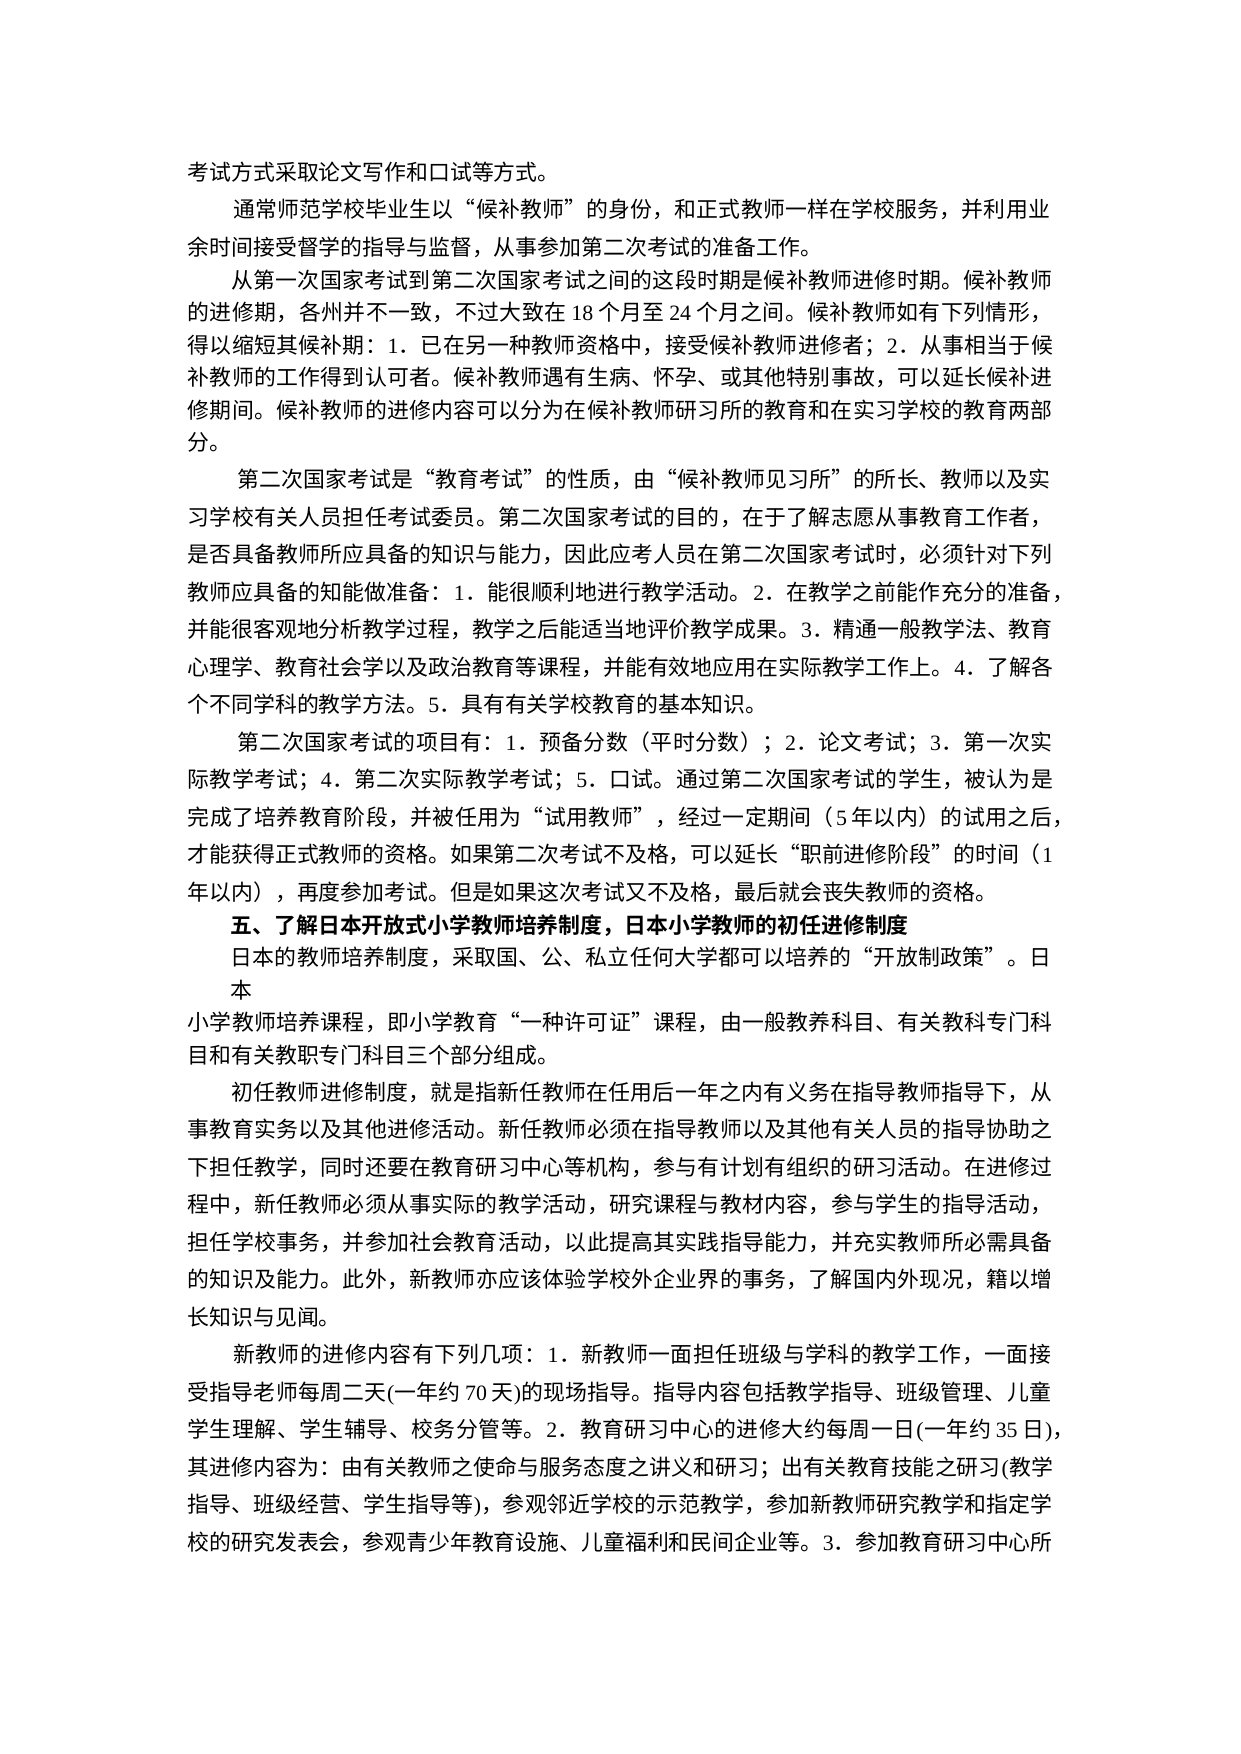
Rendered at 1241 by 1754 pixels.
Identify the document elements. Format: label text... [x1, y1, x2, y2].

text 小学教师培养课程，即小学教育“一种许可证”课程，由一般教养科目、有关教科专门科目和有关教职专门科目三个部分组成。 [187, 1005, 1053, 1070]
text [187, 1332, 1053, 1557]
text 从第一次国家考试到第二次国家考试之间的这段时期是候补教师进修时期。候补教师的进修期，各州并不一致，不过大致在18个月至24个月之间。候补教师如有下列情形，得以缩短其候补期：1．已在另一种教师资格中，接受候补教师进修者；2．从事相当于候补教师的工作得到认可者。候补教师遇有生病、怀孕、或其他特别事故，可以延长候补进修期间。候补教师的进修内容可以分为在候补教师研习所的教育和在实习学校的教育两部分。 [187, 262, 1053, 457]
text 通常师范学校毕业生以“候补教师”的身份，和正式教师一样在学校服务，并利用业余时间接受督学的指导与监督，从事参加第二次考试的准备工作。 [187, 187, 1053, 262]
text 第二次国家考试的项目有：1．预备分数（平时分数）；2．论文考试；3．第一次实际教学考试；4．第二次实际教学考试；5．口试。通过第二次国家考试的学生，被认为是完成了培养教育阶段，并被任用为“试用教师”，经过一定期间（5年以内）的试用之后，才能获得正式教师的资格。如果第二次考试不及格，可以延长“职前进修阶段”的时间（1年以内），再度参加考试。但是如果这次考试又不及格，最后就会丧失教师的资格。 [187, 720, 1053, 907]
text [187, 150, 1053, 187]
text 五、了解日本开放式小学教师培养制度，日本小学教师的初任进修制度 [230, 907, 1053, 940]
text 初任教师进修制度，就是指新任教师在任用后一年之内有义务在指导教师指导下，从事教育实务以及其他进修活动。新任教师必须在指导教师以及其他有关人员的指导协助之下担任教学，同时还要在教育研习中心等机构，参与有计划有组织的研习活动。在进修过程中，新任教师必须从事实际的教学活动，研究课程与教材内容，参与学生的指导活动，担任学校事务，并参加社会教育活动，以此提高其实践指导能力，并充实教师所必需具备的知识及能力。此外，新教师亦应该体验学校外企业界的事务，了解国内外现况，籍以增长知识与见闻。 [187, 1070, 1053, 1332]
text 日本的教师培养制度，采取国、公、私立任何大学都可以培养的“开放制政策”。日本 [230, 940, 1053, 1005]
text 第二次国家考试是“教育考试”的性质，由“候补教师见习所”的所长、教师以及实习学校有关人员担任考试委员。第二次国家考试的目的，在于了解志愿从事教育工作者，是否具备教师所应具备的知识与能力，因此应考人员在第二次国家考试时，必须针对下列教师应具备的知能做准备：1．能很顺利地进行教学活动。2．在教学之前能作充分的准备，并能很客观地分析教学过程，教学之后能适当地评价教学成果。3．精通一般教学法、教育心理学、教育社会学以及政治教育等课程，并能有效地应用在实际教学工作上。4．了解各个不同学科的教学方法。5．具有有关学校教育的基本知识。 [187, 457, 1053, 720]
